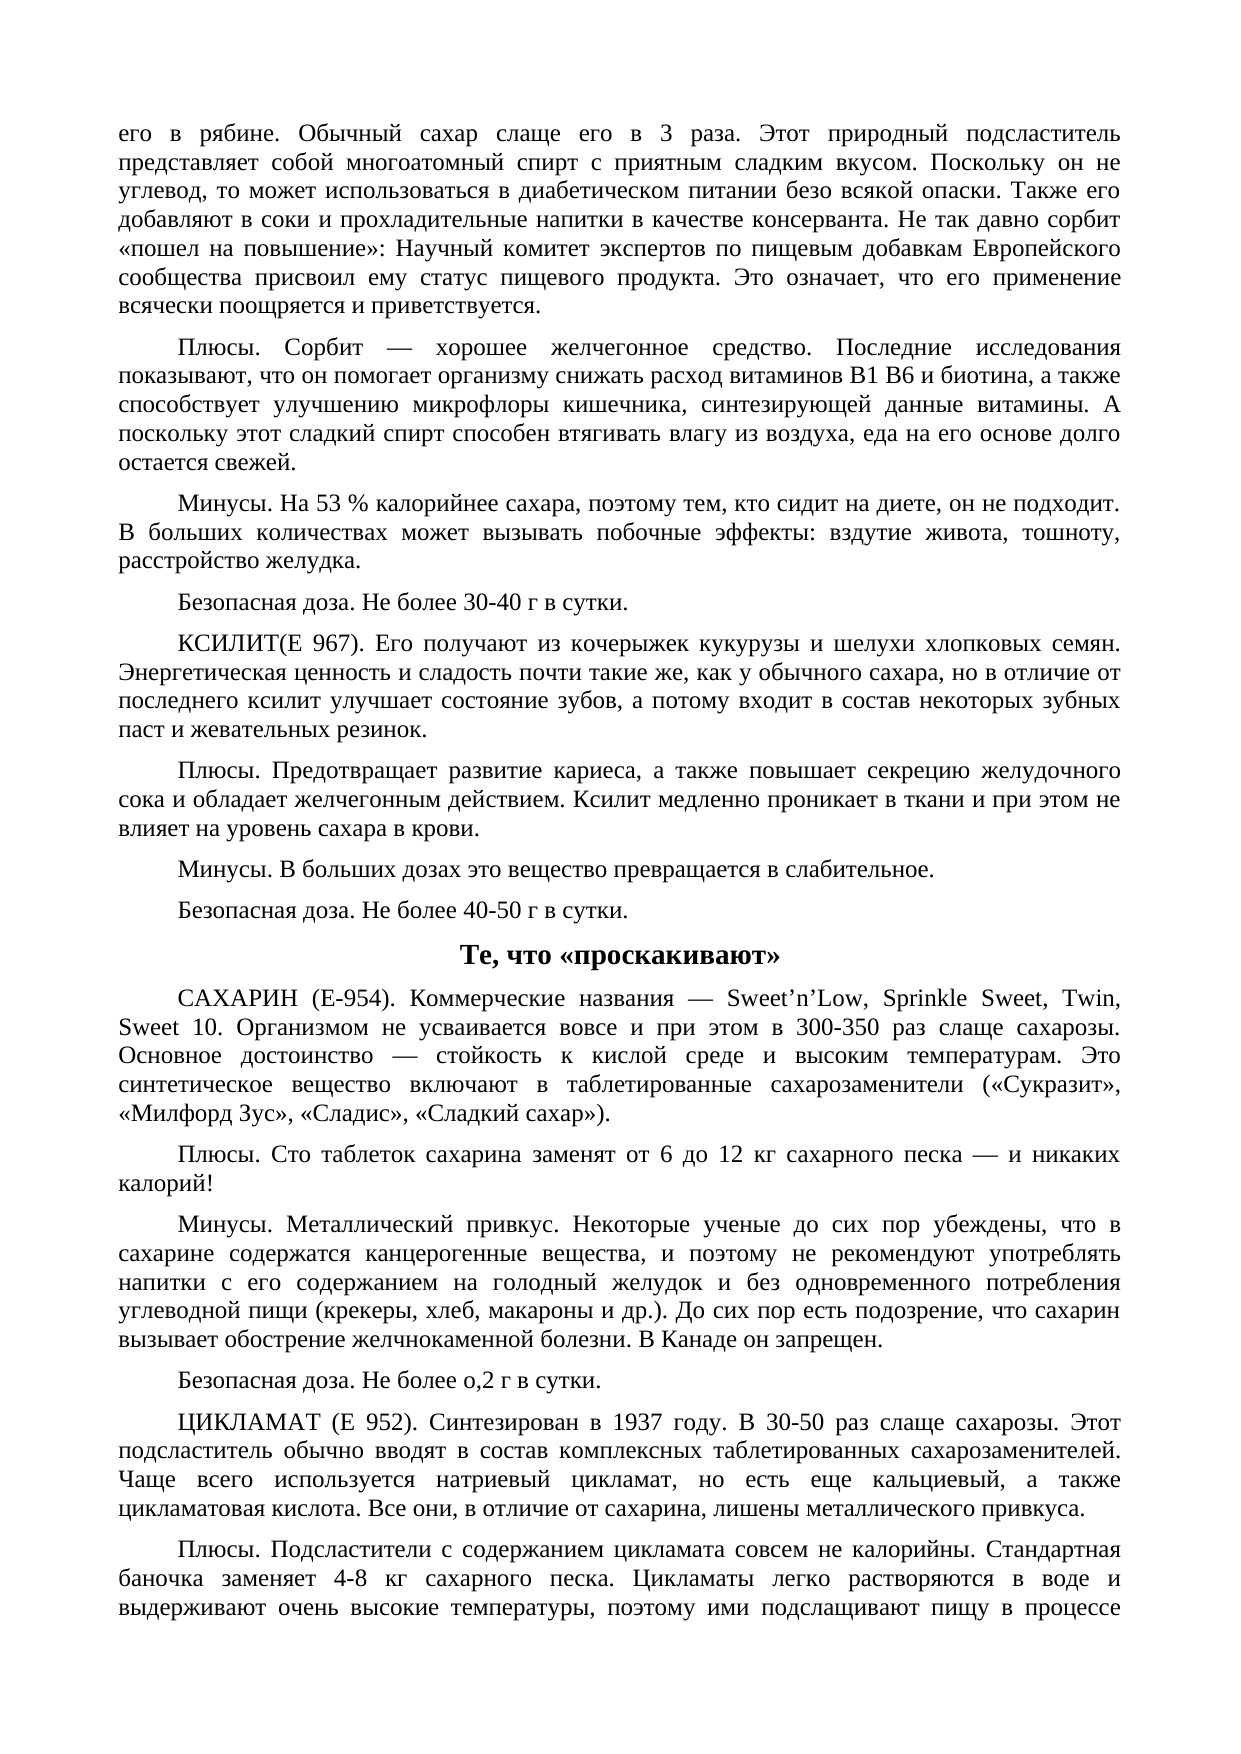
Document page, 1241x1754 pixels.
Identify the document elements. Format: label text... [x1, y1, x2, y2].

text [118, 118, 1122, 319]
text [118, 1534, 1122, 1620]
text Безопасная доза. Не более о,2 г в сутки. [118, 1365, 1122, 1394]
text ЦИКЛАМАТ (Е 952). Синтезирован в 1937 году. В 30-50 раз слаще сахарозы. Этот подсластитель обычно вводят в состав комплексных таблетированных сахарозаменителей. Чаще всего используется натриевый цикламат, но есть еще кальциевый, а также цикламатовая кислота. Все они, в отличие от сахарина, лишены металлического привкуса. [118, 1407, 1122, 1522]
text Плюсы. Сорбит — хорошее желчегонное средство. Последние исследования показывают, что он помогает организму снижать расход витаминов B1 B6 и биотина, а также способствует улучшению микрофлоры кишечника, синтезирующей данные витамины. А поскольку этот сладкий спирт способен втягивать влагу из воздуха, еда на его основе долго остается свежей. [118, 332, 1122, 476]
text САХАРИН (Е-954). Коммерческие названия — Sweet’n’Low, Sprinkle Sweet, Twin, Sweet 10. Организмом не усваивается вовсе и при этом в 300-350 раз слаще сахарозы. Основное достоинство — стойкость к кислой среде и высоким температурам. Это синтетическое вещество включают в таблетированные сахарозаменители («Сукразит», «Милфорд Зус», «Сладис», «Сладкий сахар»). [118, 983, 1122, 1127]
text Плюсы. Сто таблеток сахарина заменят от 6 до 12 кг сахарного песка — и никаких калорий! [118, 1139, 1122, 1197]
text КСИЛИТ(Е 967). Его получают из кочерыжек кукурузы и шелухи хлопковых семян. Энергетическая ценность и сладость почти такие же, как у обычного сахара, но в отличие от последнего ксилит улучшает состояние зубов, а потому входит в состав некоторых зубных паст и жевательных резинок. [118, 628, 1122, 743]
text Безопасная доза. Не более 30-40 г в сутки. [118, 587, 1122, 616]
text Те, что «проскакивают» [118, 937, 1122, 970]
text Плюсы. Предотвращает развитие кариеса, а также повышает секрецию желудочного сока и обладает желчегонным действием. Ксилит медленно проникает в ткани и при этом не влияет на уровень сахара в крови. [118, 756, 1122, 842]
text Минусы. На 53 % калорийнее сахара, поэтому тем, кто сидит на диете, он не подходит. В больших количествах может вызывать побочные эффекты: вздутие живота, тошноту, расстройство желудка. [118, 488, 1122, 574]
text Минусы. В больших дозах это вещество превращается в слабительное. [118, 854, 1122, 883]
text Минусы. Металлический привкус. Некоторые ученые до сих пор убеждены, что в сахарине содержатся канцерогенные вещества, и поэтому не рекомендуют употреблять напитки с его содержанием на голодный желудок и без одновременного потребления углеводной пищи (крекеры, хлеб, макароны и др.). До сих пор есть подозрение, что сахарин вызывает обострение желчнокаменной болезни. В Канаде он запрещен. [118, 1209, 1122, 1353]
text Безопасная доза. Не более 40-50 г в сутки. [118, 896, 1122, 924]
